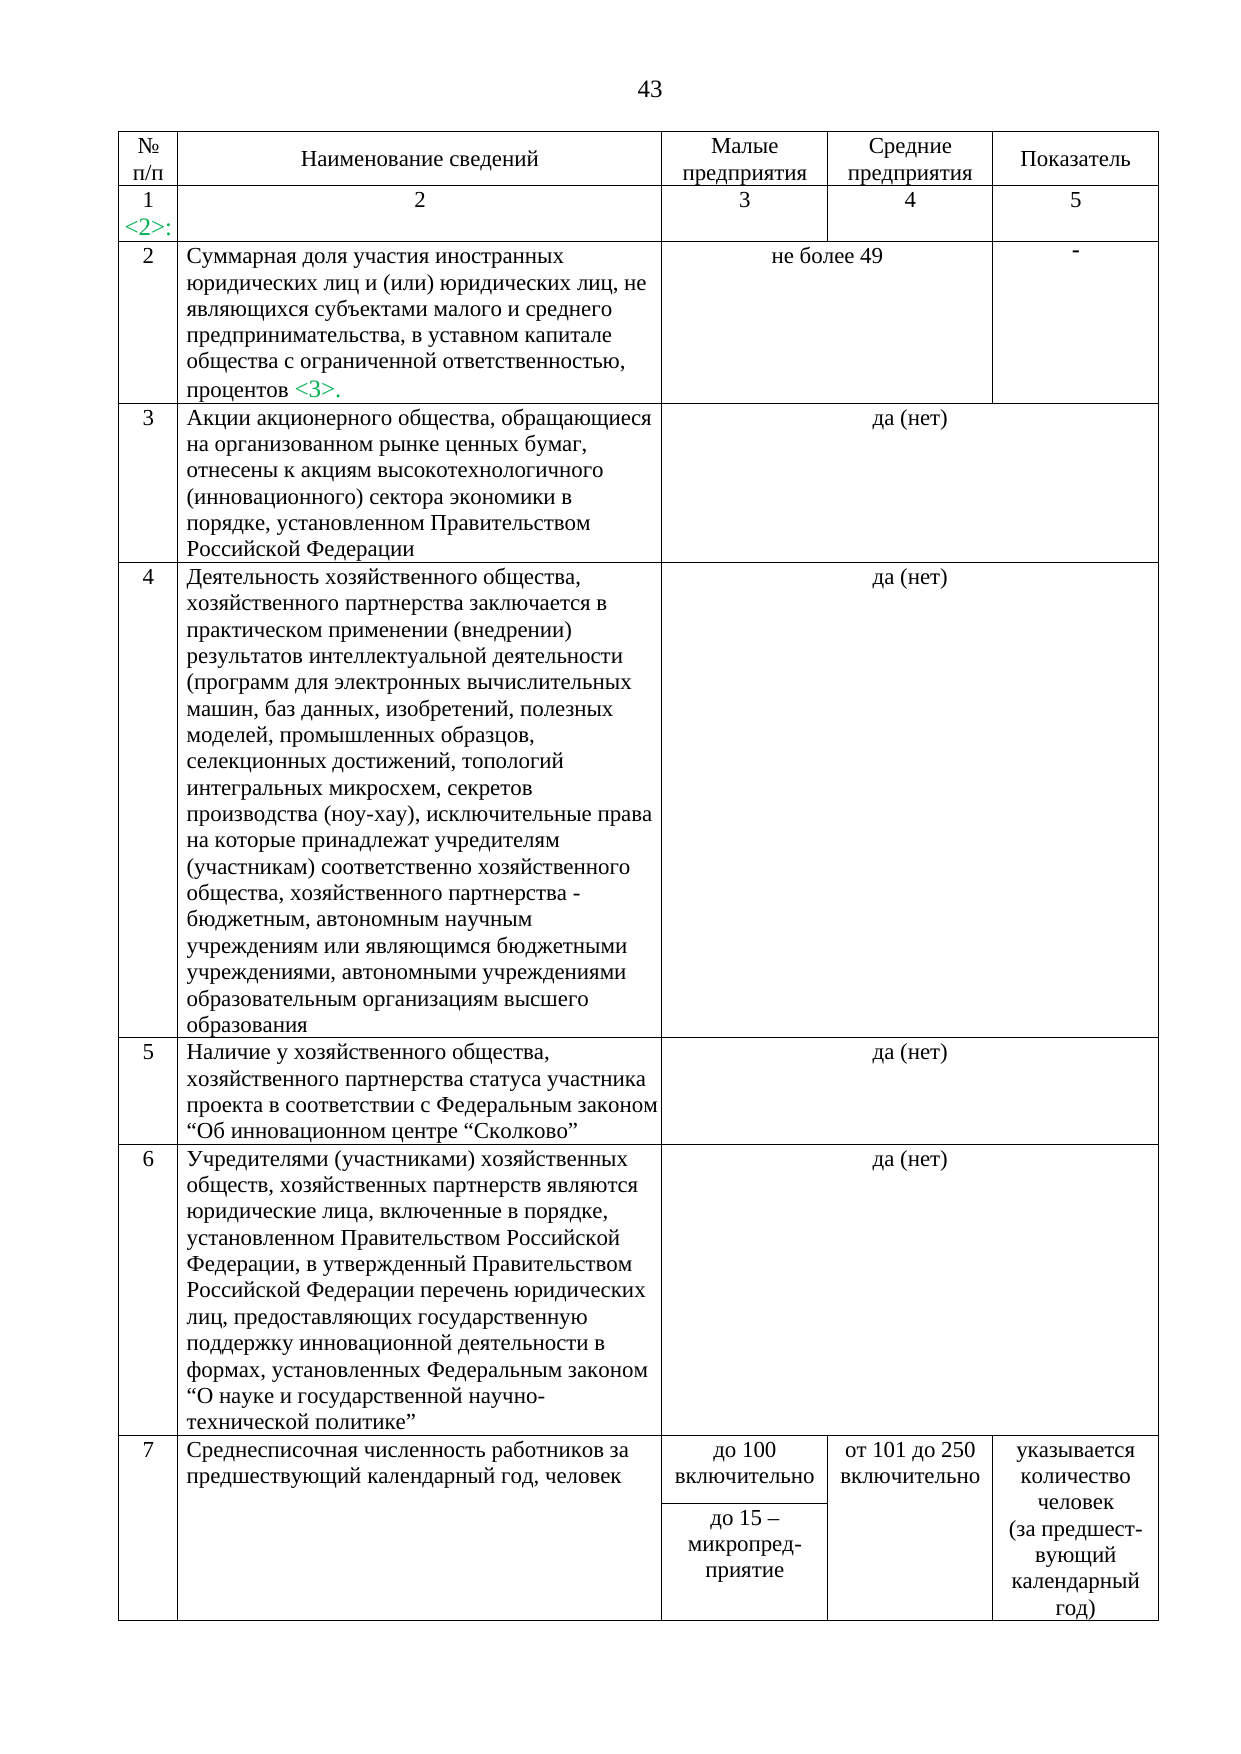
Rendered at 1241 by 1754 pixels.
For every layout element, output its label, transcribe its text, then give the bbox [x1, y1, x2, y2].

table_cell Суммарная доля участия иностранных юридических лиц и (или) юридических лиц, не являющихся субъектами малого и среднего предпринимательства, в уставном капитале общества с ограниченной ответственностью, процентов <3>. [178, 242, 661, 403]
table_cell Среднесписочная численность работников за предшествующий календарный год, человек [178, 1436, 661, 1620]
table_header Наименование сведений [178, 132, 661, 185]
table_header № п/п [119, 132, 177, 185]
table_cell 3 [662, 186, 827, 241]
table_cell от 101 до 250 включительно [828, 1436, 992, 1620]
table_cell 4 [119, 563, 177, 1037]
table_header Средние предприятия [828, 132, 992, 185]
table_cell [993, 242, 1158, 403]
table_cell 5 [119, 1038, 177, 1144]
table_cell 6 [119, 1145, 177, 1435]
table_cell 3 [119, 404, 177, 562]
table_cell 4 [828, 186, 992, 241]
table_cell да (нет) [662, 1145, 1158, 1435]
table_cell указывается количество человек (за предшествующий календарный год) [993, 1436, 1158, 1620]
table_cell 1 <2>: [119, 186, 177, 241]
table_header Малые предприятия [662, 132, 827, 185]
table_cell 2 [178, 186, 661, 241]
table_cell Акции акционерного общества, обращающиеся на организованном рынке ценных бумаг, отнесены к акциям высокотехнологичного (инновационного) сектора экономики в порядке, установленном Правительством Российской Федерации [178, 404, 661, 562]
table_cell не более 49 [662, 242, 992, 403]
table_cell Учредителями (участниками) хозяйственных обществ, хозяйственных партнерств являются юридические лица, включенные в порядке, установленном Правительством Российской Федерации, в утвержденный Правительством Российской Федерации перечень юридических лиц, предоставляющих государственную поддержку инновационной деятельности в формах, установленных Федеральным законом “О науке и государственной научно-технической политике” [178, 1145, 661, 1435]
table_cell да (нет) [662, 404, 1158, 562]
table_cell до 15 – микропредприятие [662, 1504, 827, 1620]
table_header Показатель [993, 132, 1158, 185]
table_cell до 100 включительно [662, 1436, 827, 1503]
table_cell 7 [119, 1436, 177, 1620]
table_cell 5 [993, 186, 1158, 241]
table_cell да (нет) [662, 1038, 1158, 1144]
table_cell да (нет) [662, 563, 1158, 1037]
table_cell Наличие у хозяйственного общества, хозяйственного партнерства статуса участника проекта в соответствии с Федеральным законом “Об инновационном центре “Сколково” [178, 1038, 661, 1144]
table_cell 2 [119, 242, 177, 403]
table_cell Деятельность хозяйственного общества, хозяйственного партнерства заключается в практическом применении (внедрении) результатов интеллектуальной деятельности (программ для электронных вычислительных машин, баз данных, изобретений, полезных моделей, промышленных образцов, селекционных достижений, топологий интегральных микросхем, секретов производства (ноу-хау), исключительные права на которые принадлежат учредителям (участникам) соответственно хозяйственного общества, хозяйственного партнерства - бюджетным, автономным научным учреждениям или являющимся бюджетными учреждениями, автономными учреждениями образовательным организациям высшего образования [178, 563, 661, 1037]
